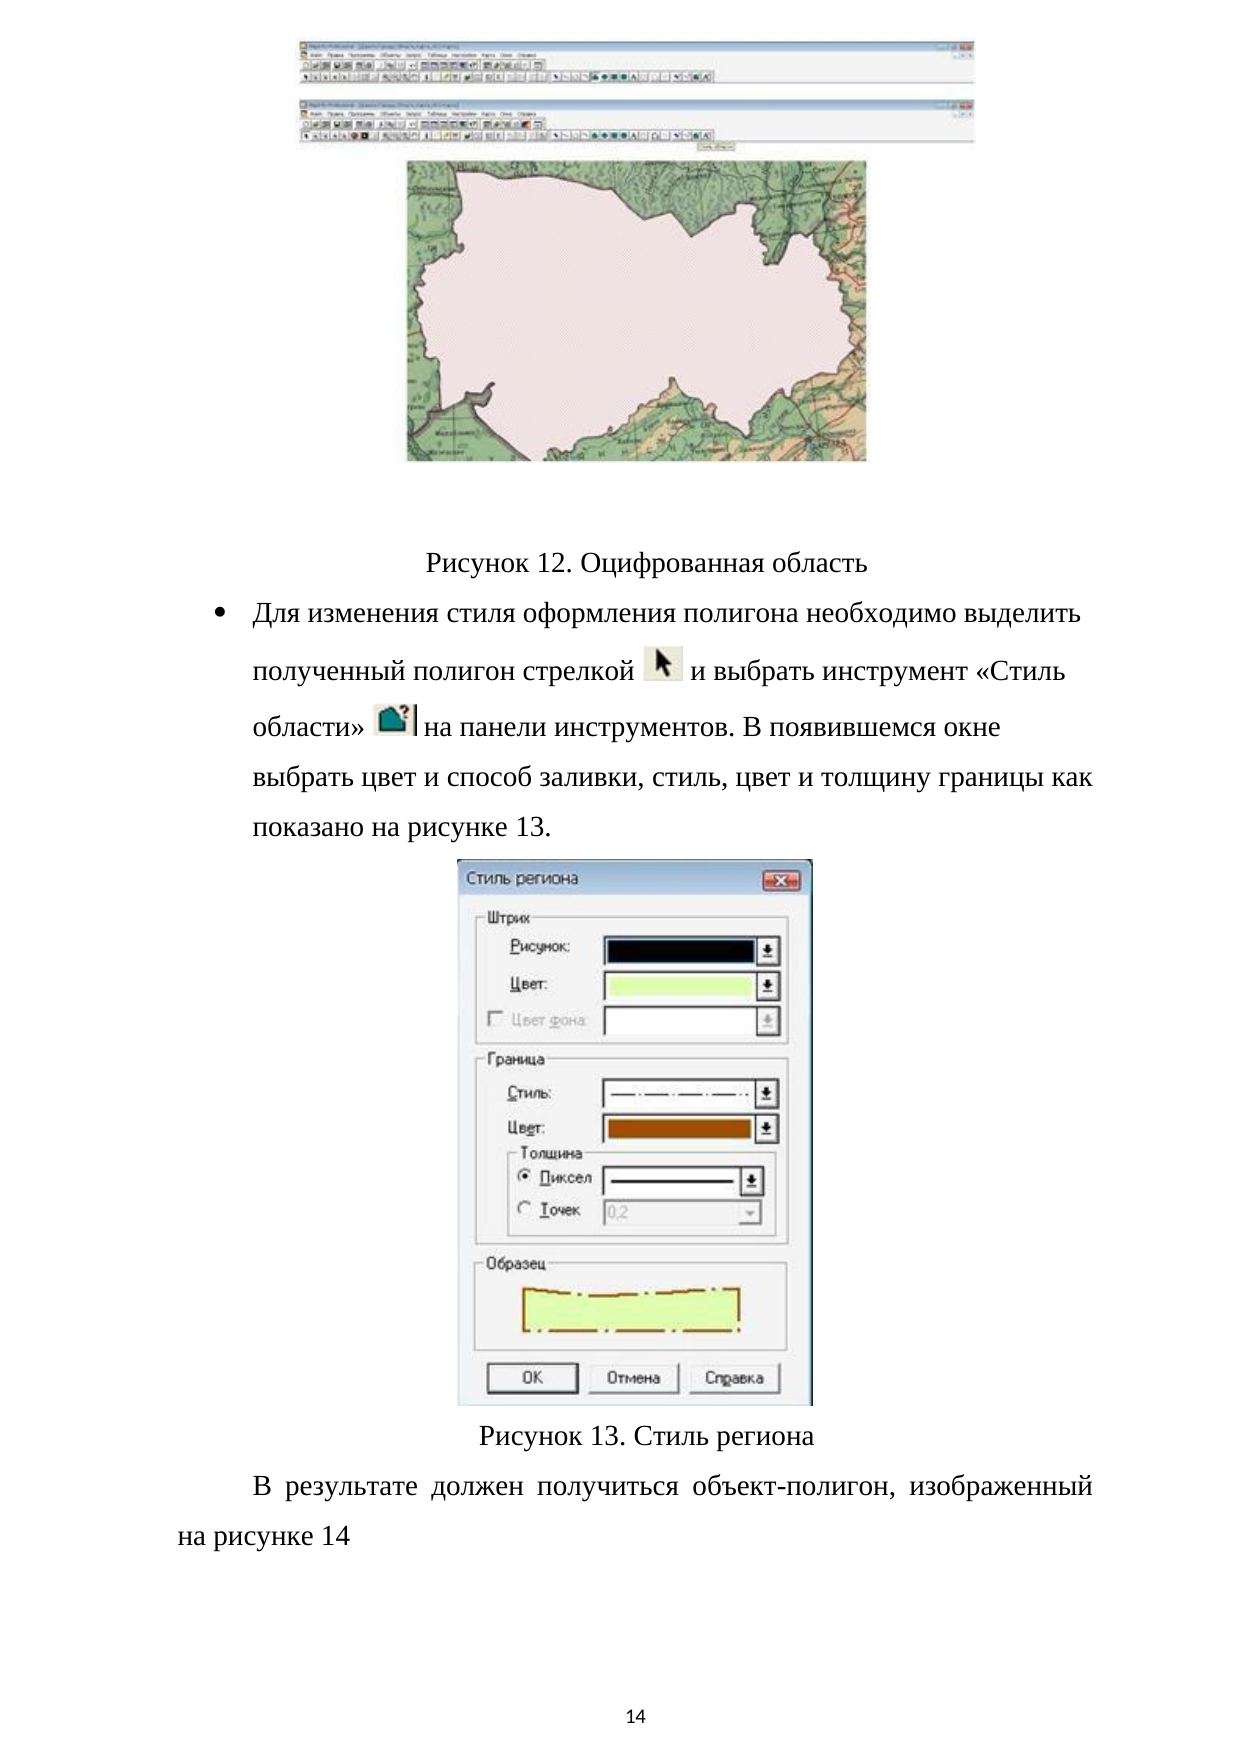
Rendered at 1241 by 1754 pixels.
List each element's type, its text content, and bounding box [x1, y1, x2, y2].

picture [642, 645, 683, 681]
picture [295, 37, 976, 463]
text Рисунок 13. Стиль региона [177, 1418, 1116, 1451]
text В результате должен получиться объект-полигон, изображенный на рисунке 14 [177, 1468, 1093, 1552]
picture [457, 859, 813, 1406]
text Рисунок 12. Оцифрованная область [177, 545, 1116, 578]
picture [372, 703, 417, 736]
list Для изменения стиля оформления полигона необходимо выделить полученный полигон стрелкой и выбрать инструмент «Стиль области» на панели инструментов. В появившемся окне выбрать цвет и способ заливки, стиль, цвет и толщину границы как показано на рисунке 13. [215, 595, 1093, 843]
